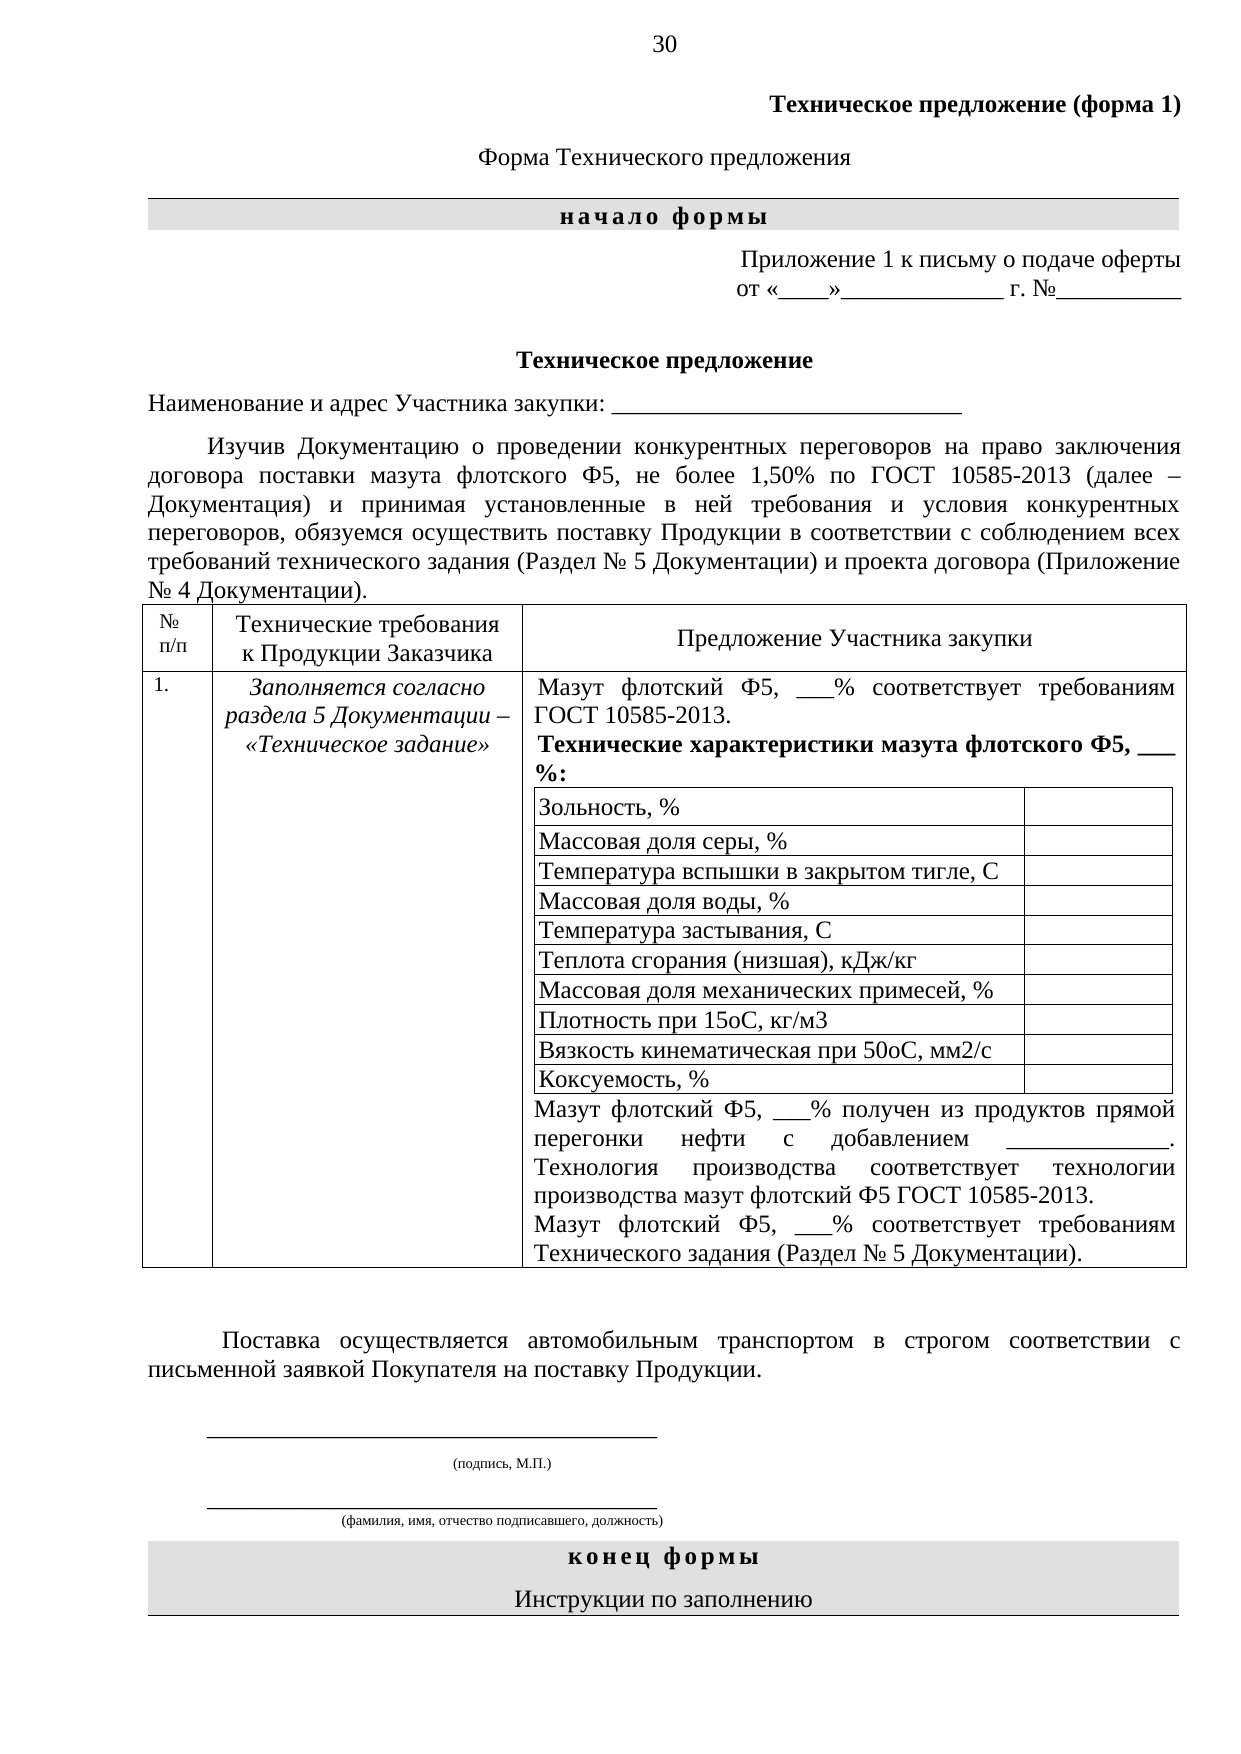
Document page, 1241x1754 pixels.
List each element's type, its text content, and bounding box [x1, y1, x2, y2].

text Наименование и адрес Участника закупки: ____________________________ [148, 388, 1181, 417]
table_cell Мазут флотский Ф5, ___% соответствует требованиям ГОСТ 10585-2013. Технические характеристики мазута флотского Ф5, ___%: Мазут флотский Ф5, ___% получен из продуктов прямой перегонки нефти с добавлением _____________. Технология производства соответствует технологии производства мазут флотский Ф5 ГОСТ 10585-2013. Мазут флотский Ф5, ___% соответствует требованиям Технического задания (Раздел № 5 Документации). [523, 672, 1186, 1267]
text ____________________________________ [148, 1483, 1181, 1512]
text ____________________________________ [148, 1412, 1181, 1440]
text начало формы [148, 199, 1179, 230]
table_cell Заполняется согласно раздела 5 Документации – «Техническое задание» [213, 672, 522, 1267]
table_cell [143, 672, 212, 1267]
text Техническое предложение (форма 2) [185, 89, 1181, 117]
table_header Технические требования к Продукции Заказчика [213, 605, 522, 671]
text Поставка осуществляется автомобильным транспортом в строгом соответствии с письменной заявкой Покупателя на поставку Продукции. [148, 1325, 1181, 1383]
text (фамилия, имя, отчество подписавшего, должность) [148, 1512, 797, 1541]
text Приложение 2 к письму о подаче оферты от «____»_____________ г. №__________ [148, 244, 1181, 302]
text конец формы [148, 1541, 1179, 1570]
text Техническое предложение [148, 345, 1181, 374]
table_header № п/п [143, 605, 212, 671]
text Инструкции по заполнению [148, 1584, 1179, 1615]
text Форма Технического предложения [148, 142, 1181, 171]
text Изучив Документацию о проведении конкурентных переговоров на право заключения договора поставки мазута флотского Ф5, не более 1,50% по ГОСТ 10585-2013 (далее – Документация) и принимая установленные в ней требования и условия конкурентных переговоров, обязуемся осуществить поставку Продукции в соответствии с соблюдением всех требований технического задания (Раздел № 5 Документации) и проекта договора (Приложение № 4 Документации). [148, 431, 1181, 604]
table_header Предложение Участника закупки [523, 605, 1186, 671]
text (подпись, М.П.) [148, 1455, 797, 1483]
